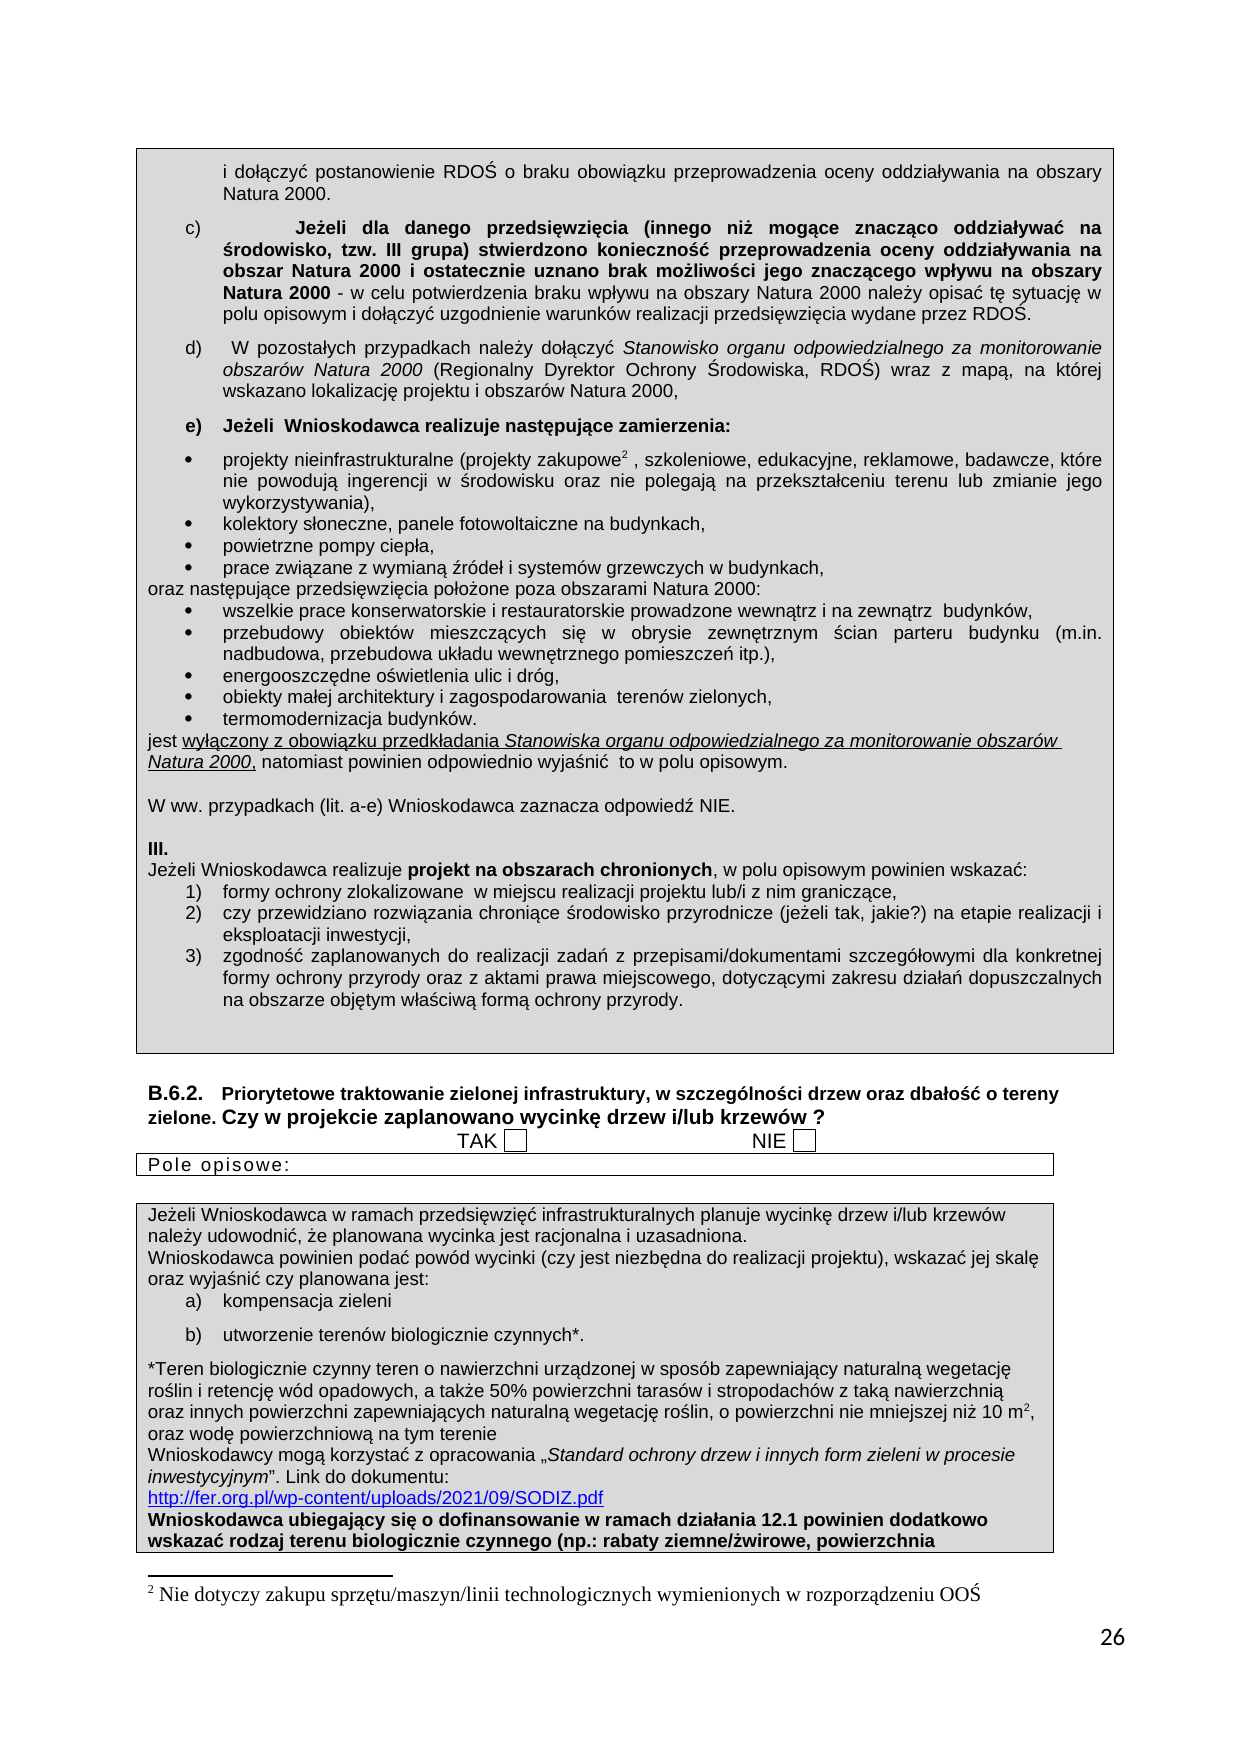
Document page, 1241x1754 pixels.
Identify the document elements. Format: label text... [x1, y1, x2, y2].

text TAK NIE [148, 1128, 1125, 1152]
text B.6.2. Priorytetowe traktowanie zielonej infrastruktury, w szczególności drzew oraz dbałość o tereny zielone. Czy w projekcie zaplanowano wycinkę drzew i/lub krzewów ? [148, 1081, 1125, 1128]
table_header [137, 1204, 1053, 1552]
table_header Pole opisowe: [137, 1154, 1053, 1175]
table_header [137, 149, 1113, 1053]
